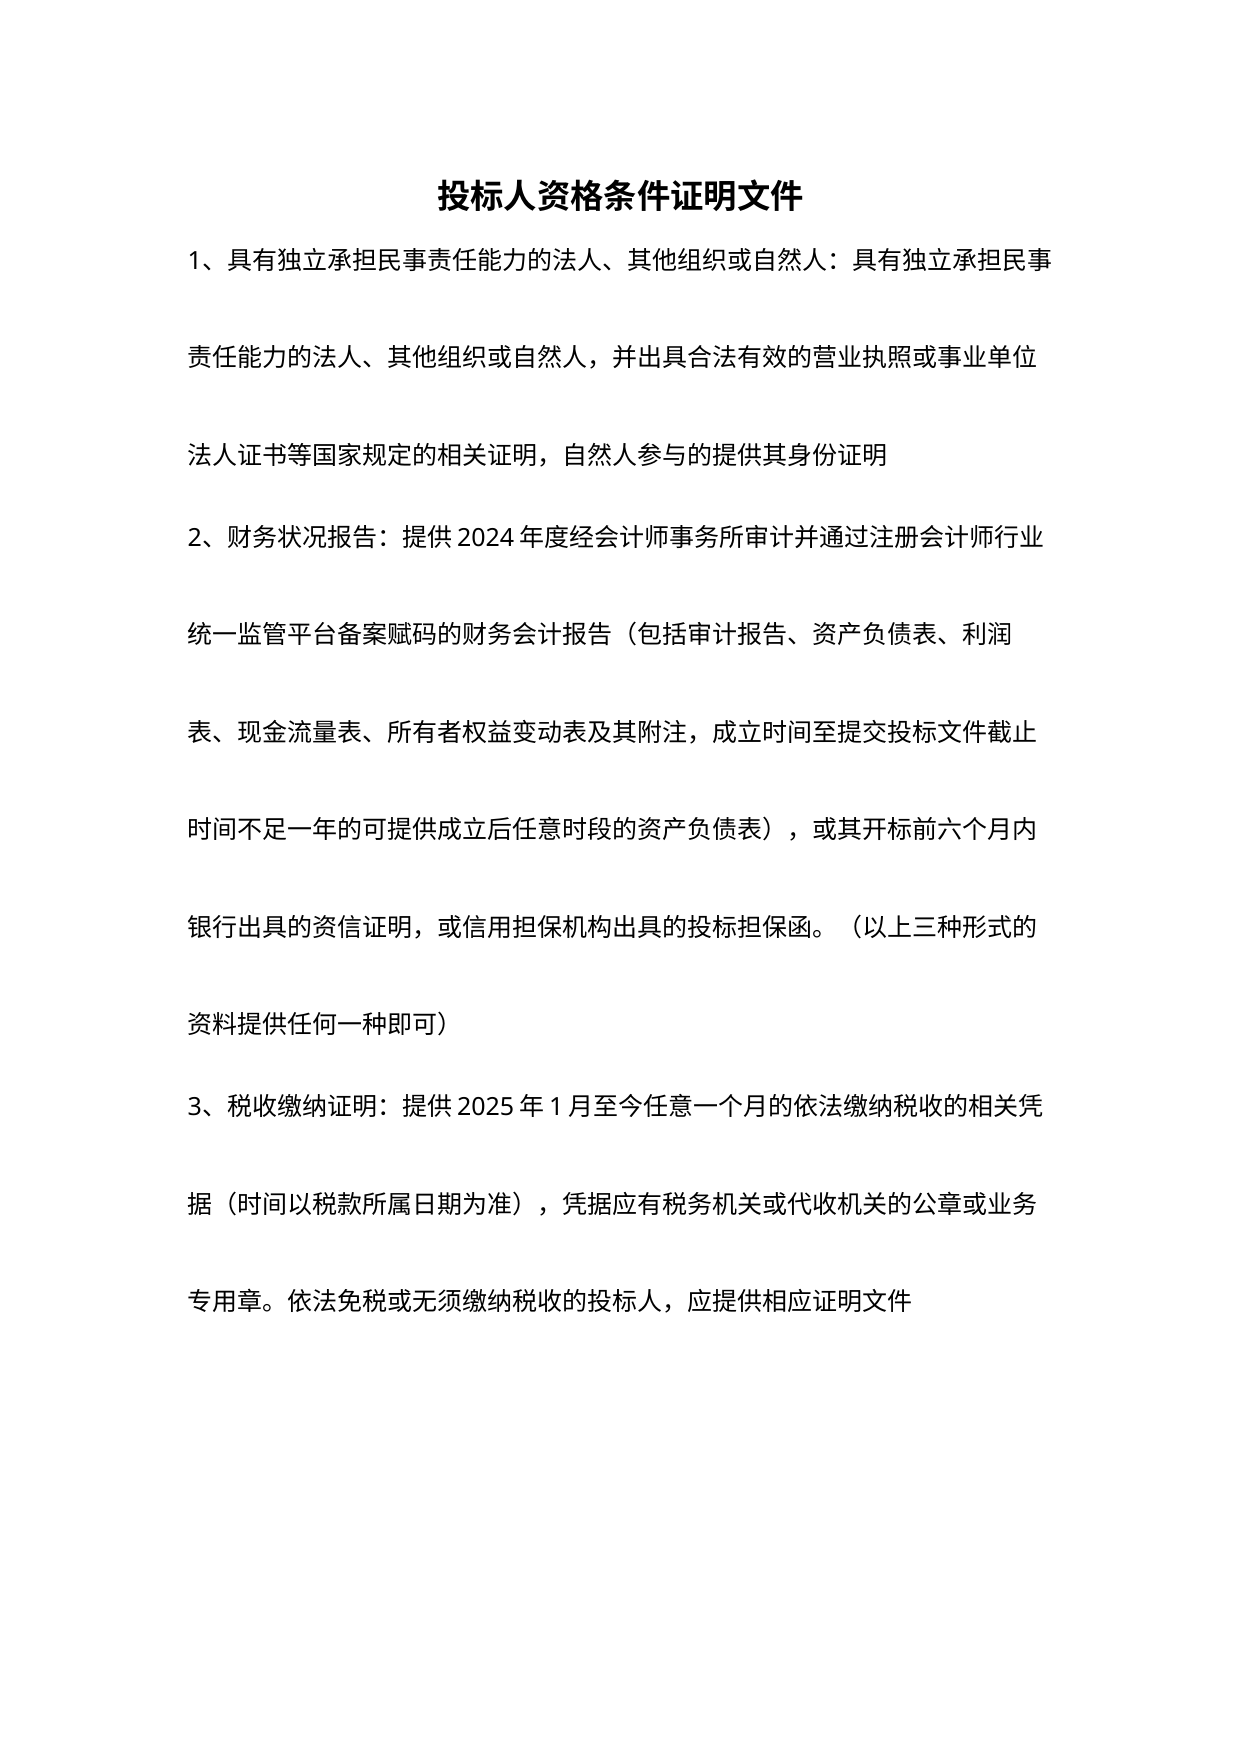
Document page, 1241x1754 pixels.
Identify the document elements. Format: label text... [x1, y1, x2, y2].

text 2、财务状况报告：提供2024年度经会计师事务所审计并通过注册会计师行业统一监管平台备案赋码的财务会计报告（包括审计报告、资产负债表、利润表、现金流量表、所有者权益变动表及其附注，成立时间至提交投标文件截止时间不足一年的可提供成立后任意时段的资产负债表），或其开标前六个月内银行出具的资信证明，或信用担保机构出具的投标担保函。（以上三种形式的资料提供任何一种即可） [187, 504, 1053, 1056]
text 投标人资格条件证明文件 [187, 162, 1053, 227]
text 1、具有独立承担民事责任能力的法人、其他组织或自然人：具有独立承担民事责任能力的法人、其他组织或自然人，并出具合法有效的营业执照或事业单位法人证书等国家规定的相关证明，自然人参与的提供其身份证明 [187, 227, 1053, 487]
text 3、税收缴纳证明：提供2025年1月至今任意一个月的依法缴纳税收的相关凭据（时间以税款所属日期为准），凭据应有税务机关或代收机关的公章或业务专用章。依法免税或无须缴纳税收的投标人，应提供相应证明文件 [187, 1073, 1053, 1333]
